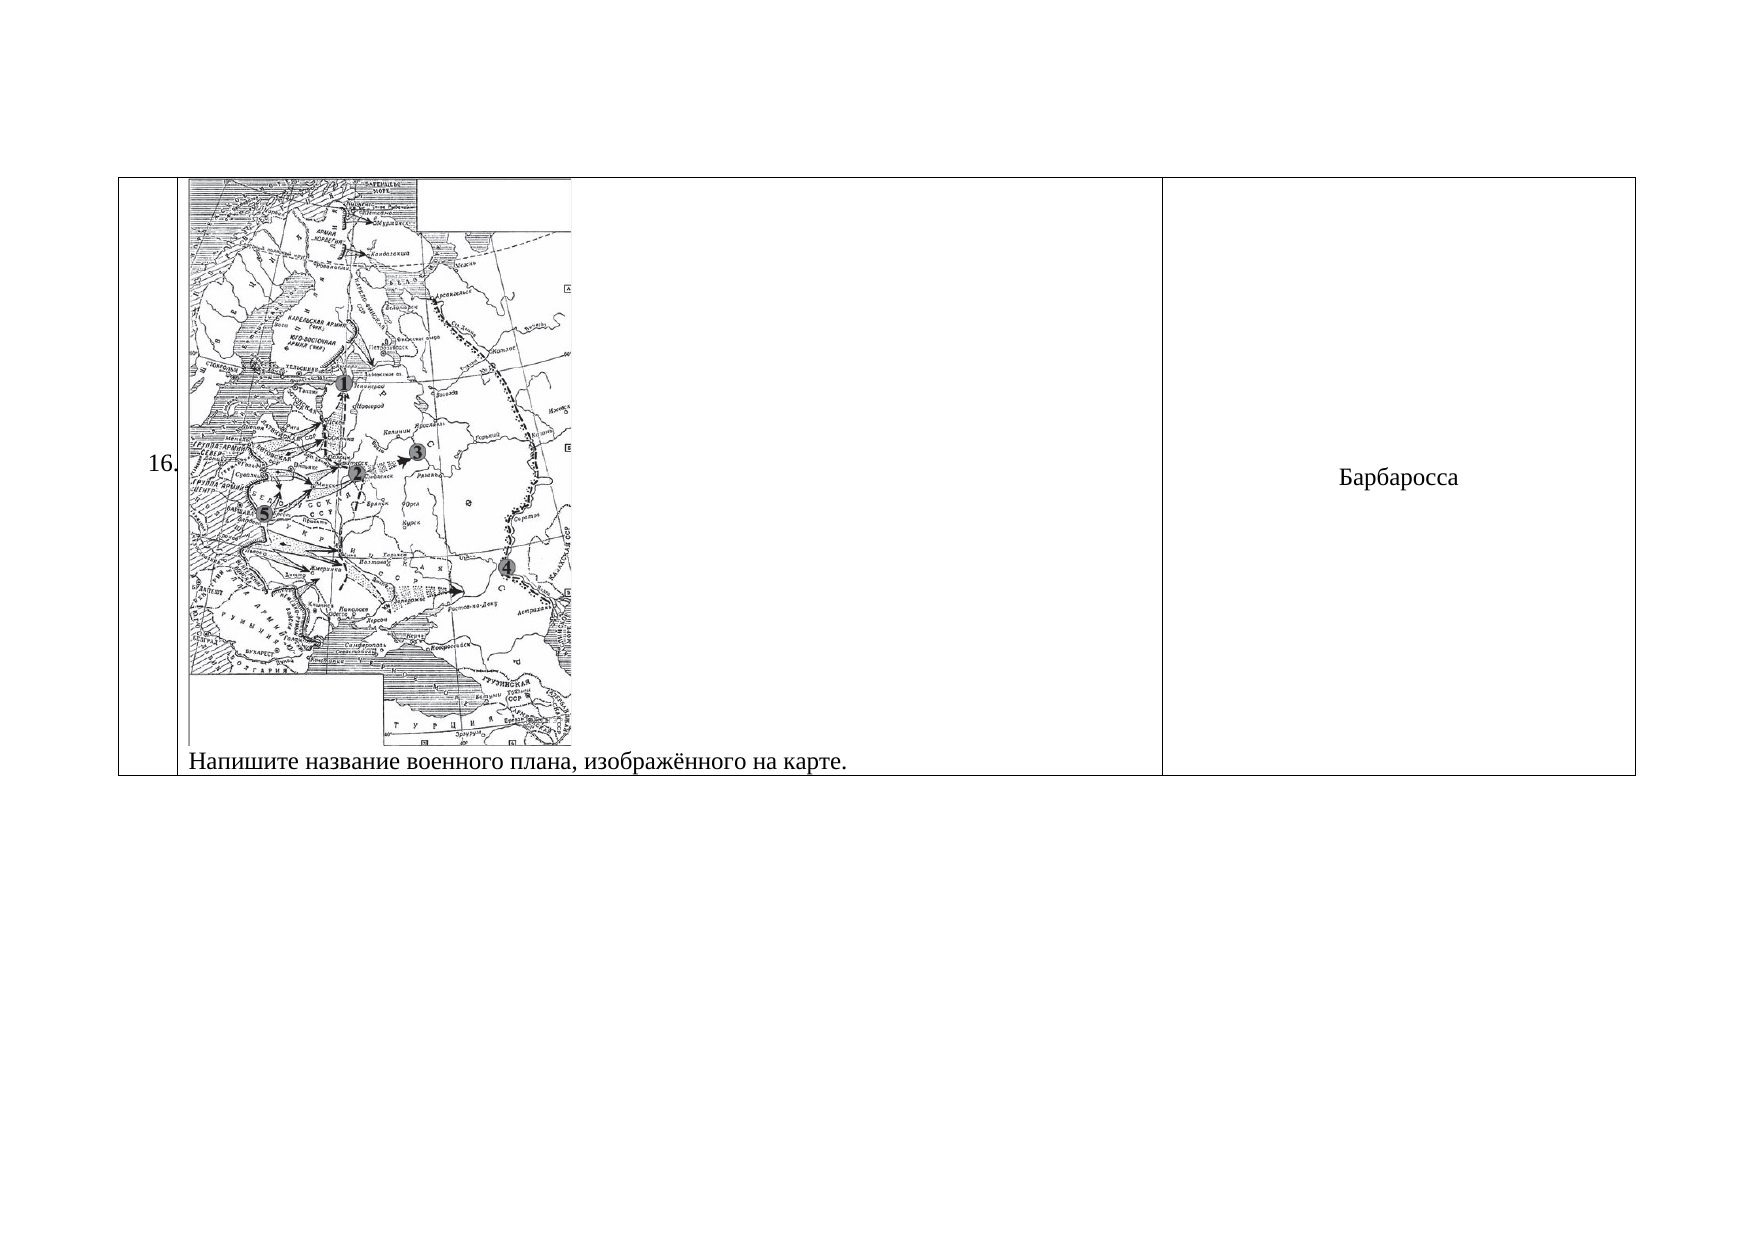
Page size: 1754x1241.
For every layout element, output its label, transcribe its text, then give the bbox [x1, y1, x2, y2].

table_cell [119, 178, 177, 775]
table_cell Напишите название военного плана, изображённого на карте. [178, 178, 1162, 775]
picture [188, 178, 572, 746]
table_cell Барбаросса [1163, 178, 1635, 775]
